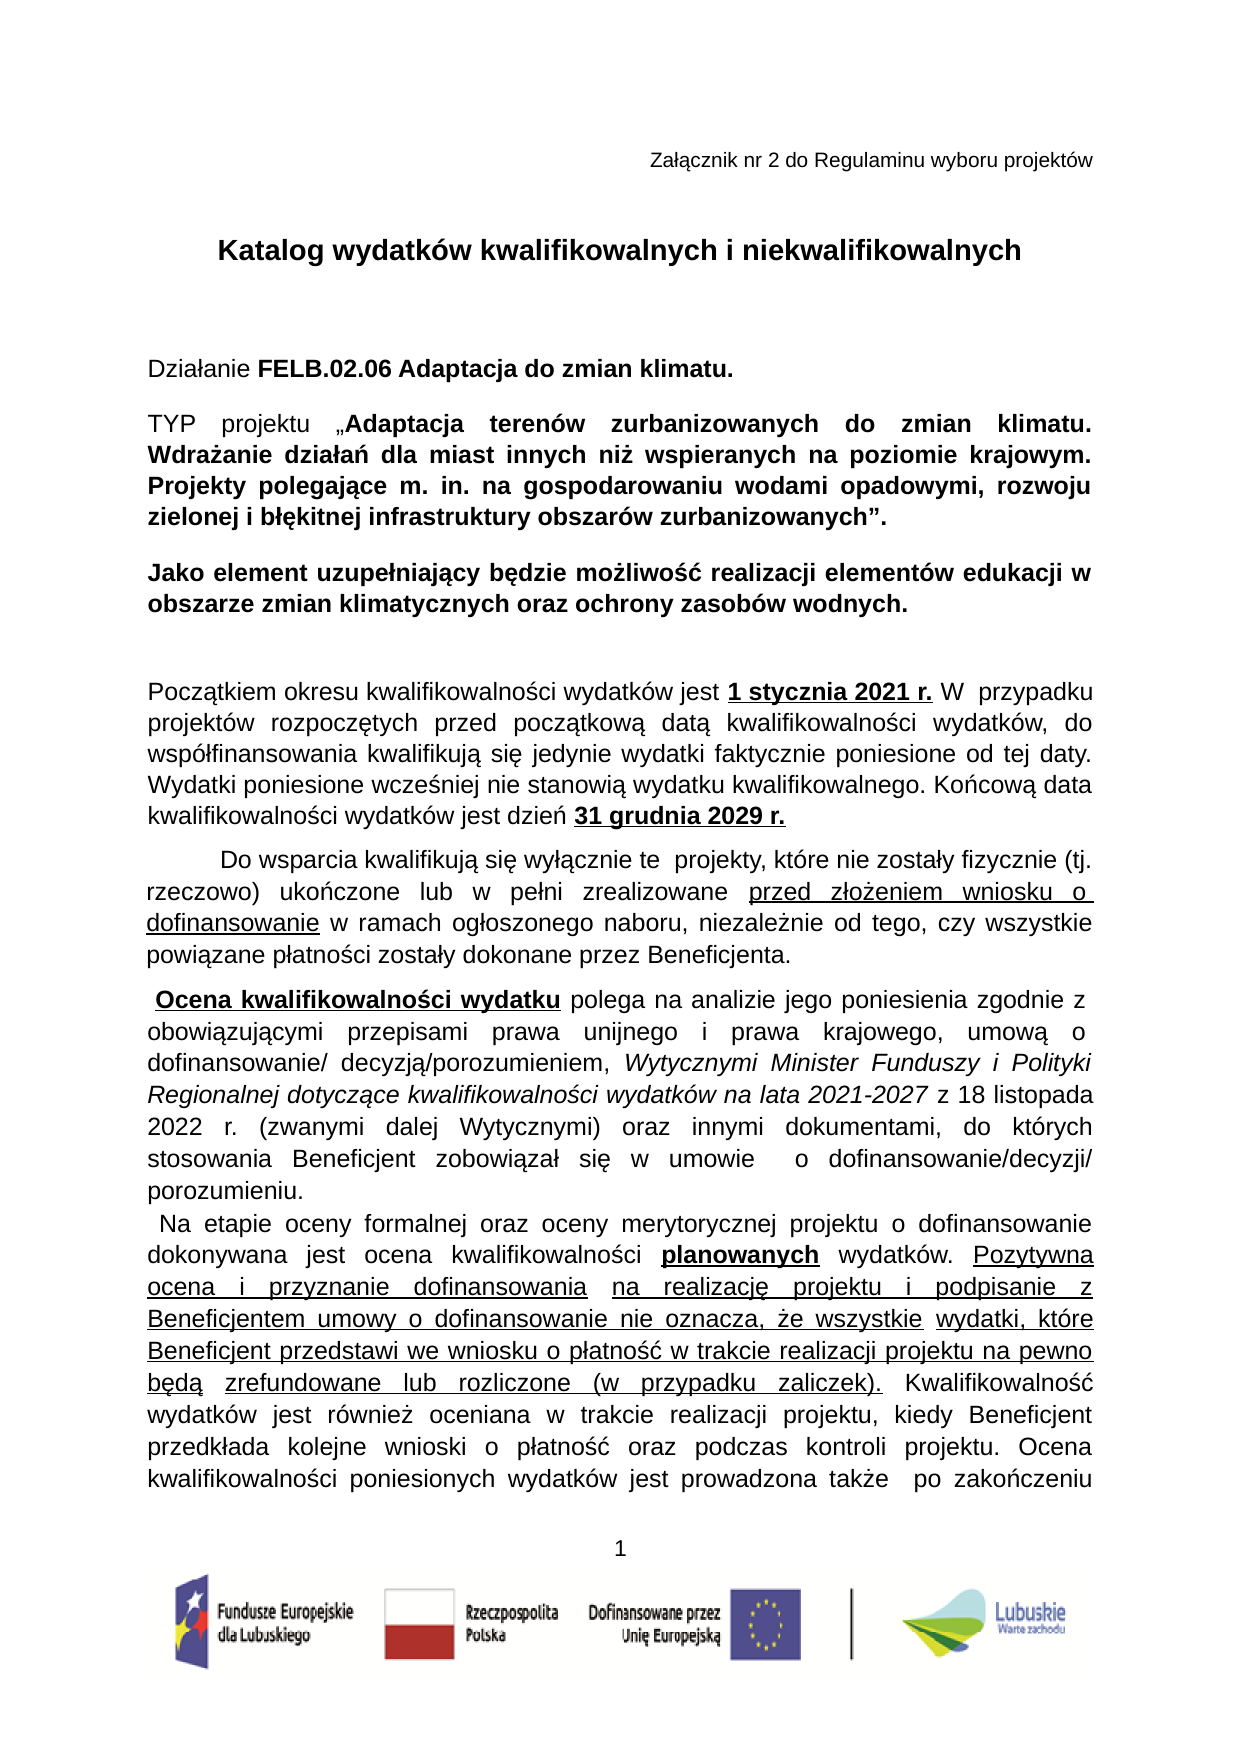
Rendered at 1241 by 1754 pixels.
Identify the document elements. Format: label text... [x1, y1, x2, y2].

picture [149, 1565, 1092, 1680]
text TYP projektu „Adaptacja terenów zurbanizowanych do zmian klimatu. Wdrażanie działań dla miast innych niż wspieranych na poziomie krajowym. Projekty polegające m. in. na gospodarowaniu wodami opadowymi, rozwoju zielonej i błękitnej infrastruktury obszarów zurbanizowanych”. [147, 409, 1093, 531]
text Katalog wydatków kwalifikowalnych i niekwalifikowalnych [147, 233, 1093, 267]
text Do wsparcia kwalifikują się wyłącznie te projekty, które nie zostały fizycznie (tj. rzeczowo) ukończone lub w pełni zrealizowane przed złożeniem wniosku o dofinansowanie w ramach ogłoszonego naboru, niezależnie od tego, czy wszystkie powiązane płatności zostały dokonane przez Beneficjenta. [146, 844, 1094, 969]
text Początkiem okresu kwalifikowalności wydatków jest 1 stycznia 2021 r. W przypadku projektów rozpoczętych przed początkową datą kwalifikowalności wydatków, do współfinansowania kwalifikują się jedynie wydatki faktycznie poniesione od tej daty. Wydatki poniesione wcześniej nie stanowią wydatku kwalifikowalnego. Końcową data kwalifikowalności wydatków jest dzień 31 grudnia 2029 r. [147, 677, 1094, 830]
text Załącznik nr 2 do Regulaminu wyboru projektów [147, 148, 1093, 172]
text Jako element uzupełniający będzie możliwość realizacji elementów edukacji w obszarze zmian klimatycznych oraz ochrony zasobów wodnych. [147, 558, 1093, 617]
text Działanie FELB.02.06 Adaptacja do zmian klimatu. [147, 354, 1093, 383]
text Ocena kwalifikowalności wydatku polega na analizie jego poniesienia zgodnie z obowiązującymi przepisami prawa unijnego i prawa krajowego, umową o dofinansowanie/ decyzją/porozumieniem, Wytycznymi Minister Funduszy i Polityki Regionalnej dotyczące kwalifikowalności wydatków na lata 2021-2027 z 18 listopada 2022 r. (zwanymi dalej Wytycznymi) oraz innymi dokumentami, do których stosowania Beneficjent zobowiązał się w umowie o dofinansowanie/decyzji/ porozumieniu. [146, 984, 1094, 1204]
